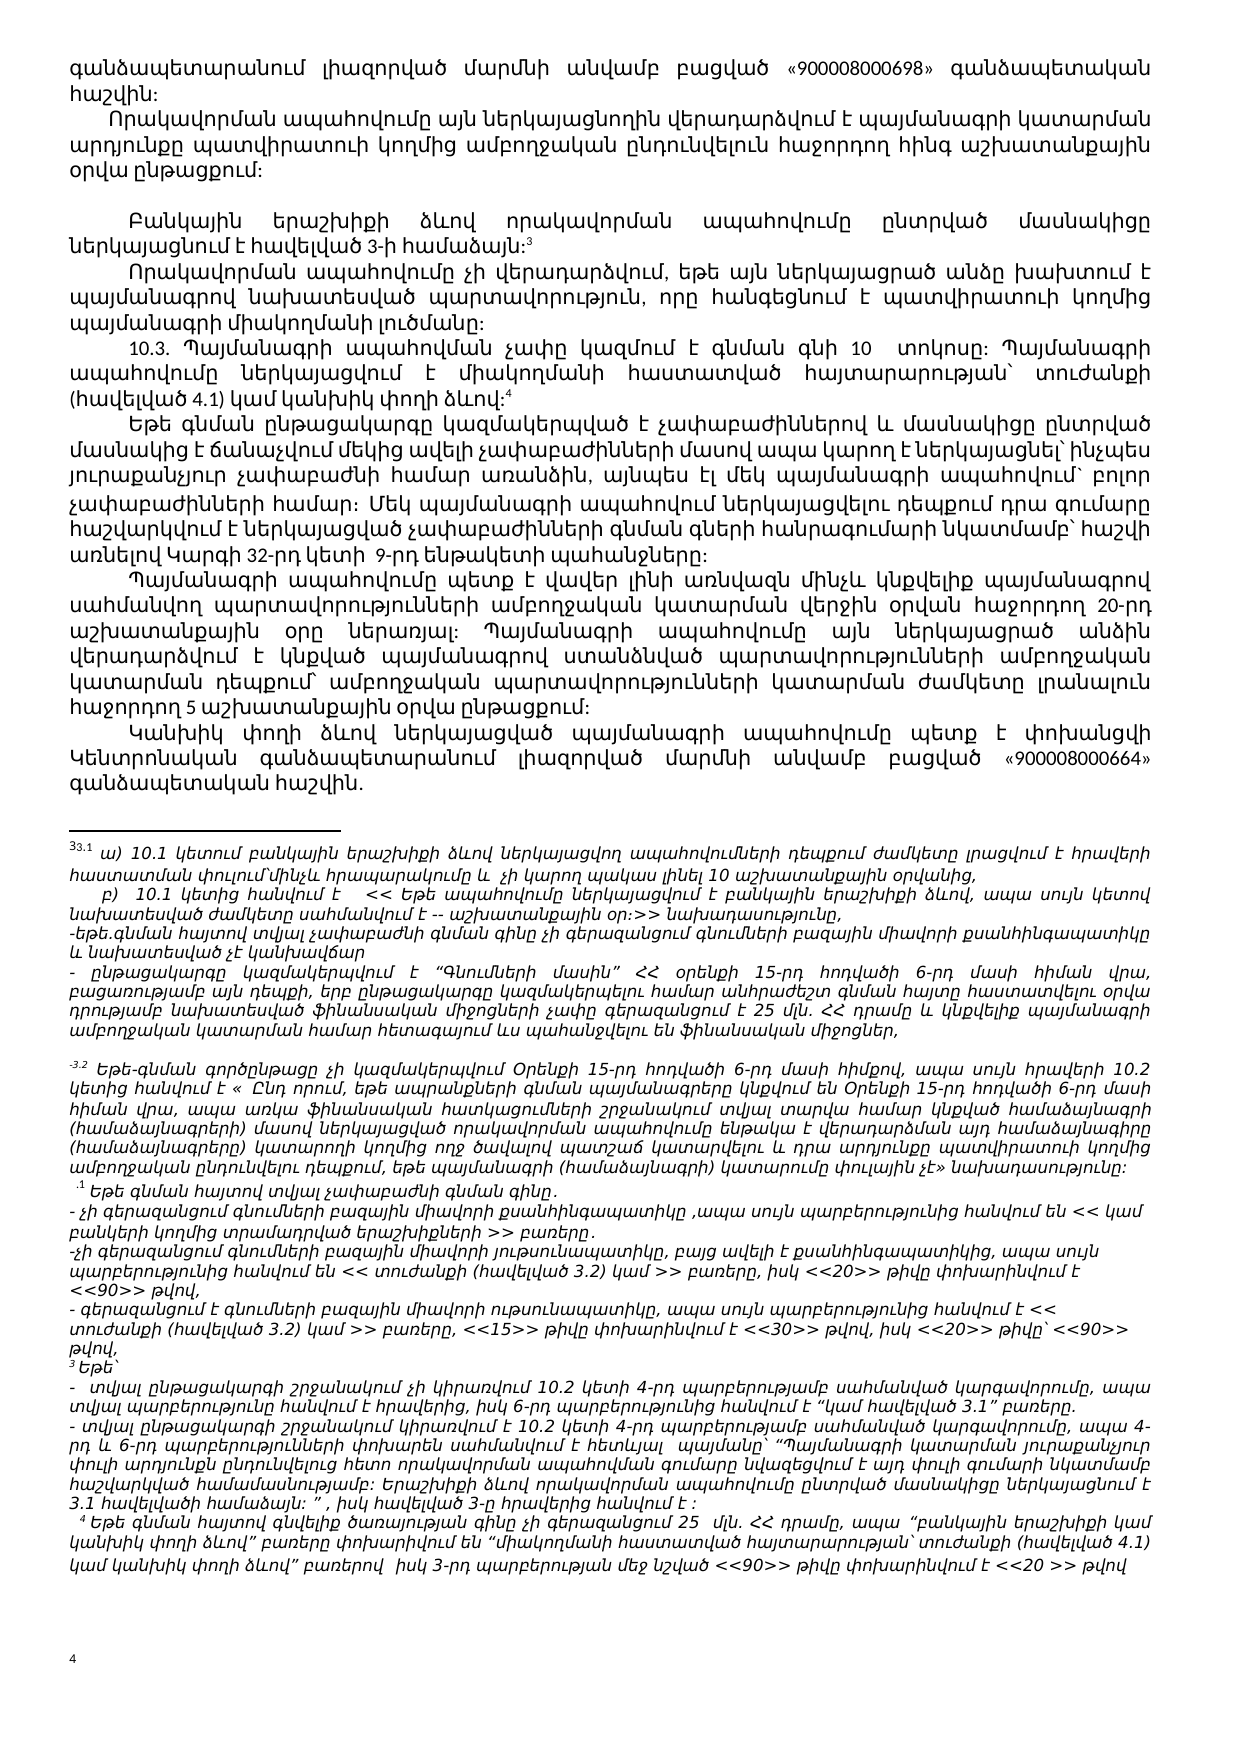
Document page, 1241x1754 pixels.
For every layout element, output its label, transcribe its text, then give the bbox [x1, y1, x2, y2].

text Բանկային երաշխիքի ձևով որակավորման ապահովումը ընտրված մասնակիցը ներկայացնում է հավելված 3-ի համաձայն: [69, 208, 1152, 259]
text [69, 56, 1152, 106]
text 10.3. Պայմանագրի ապահովման չափը կազմում է գնման գնի 10 տոկոսը: Պայմանագրի ապահովումը ներկայացվում է միակողմանի հաստատված հայտարարության՝ տուժանքի (հավելված 4.1) կամ կանխիկ փողի ձևով: [69, 335, 1152, 411]
text Որակավորման ապահովումը այն ներկայացնողին վերադարձվում է պայմանագրի կատարման արդյունքը պատվիրատուի կողմից ամբողջական ընդունվելուն հաջորդող հինգ աշխատանքային օրվա ընթացքում: [69, 106, 1152, 183]
text Որակավորման ապահովումը չի վերադարձվում, եթե այն ներկայացրած անձը խախտում է պայմանագրով նախատեսված պարտավորություն, որը հանգեցնում է պատվիրատուի կողմից պայմանագրի միակողմանի լուծմանը: [69, 259, 1152, 335]
text Կանխիկ փողի ձևով ներկայացված պայմանագրի ապահովումը պետք է փոխանցվի Կենտրոնական գանձապետարանում լիազորված մարմնի անվամբ բացված «900008000664» գանձապետական հաշվին. [69, 720, 1152, 796]
text Եթե գնման ընթացակարգը կազմակերպված է չափաբաժիններով և մասնակիցը ընտրված մասնակից է ճանաչվում մեկից ավելի չափաբաժինների մասով ապա կարող է ներկայացնել՝ ինչպես յուրաքանչյուր չափաբաժնի համար առանձին, այնպես էլ մեկ պայմանագրի ապահովում` բոլոր չափաբաժինների համար։ Մեկ պայմանագրի ապահովում ներկայացվելու դեպքում դրա գումարը հաշվարկվում է ներկայացված չափաբաժինների գնման գների հանրագումարի նկատմամբ՝ հաշվի առնելով Կարգի 32-րդ կետի 9-րդ ենթակետի պահանջները: [69, 411, 1152, 567]
text Պայմանագրի ապահովումը պետք է վավեր լինի առնվազն մինչև կնքվելիք պայմանագրով սահմանվող պարտավորությունների ամբողջական կատարման վերջին օրվան հաջորդող 20-րդ աշխատանքային օրը ներառյալ: Պայմանագրի ապահովումը այն ներկայացրած անձին վերադարձվում է կնքված պայմանագրով ստանձնված պարտավորությունների ամբողջական կատարման դեպքում՝ ամբողջական պարտավորությունների կատարման ժամկետը լրանալուն հաջորդող 5 աշխատանքային օրվա ընթացքում: [69, 567, 1152, 720]
